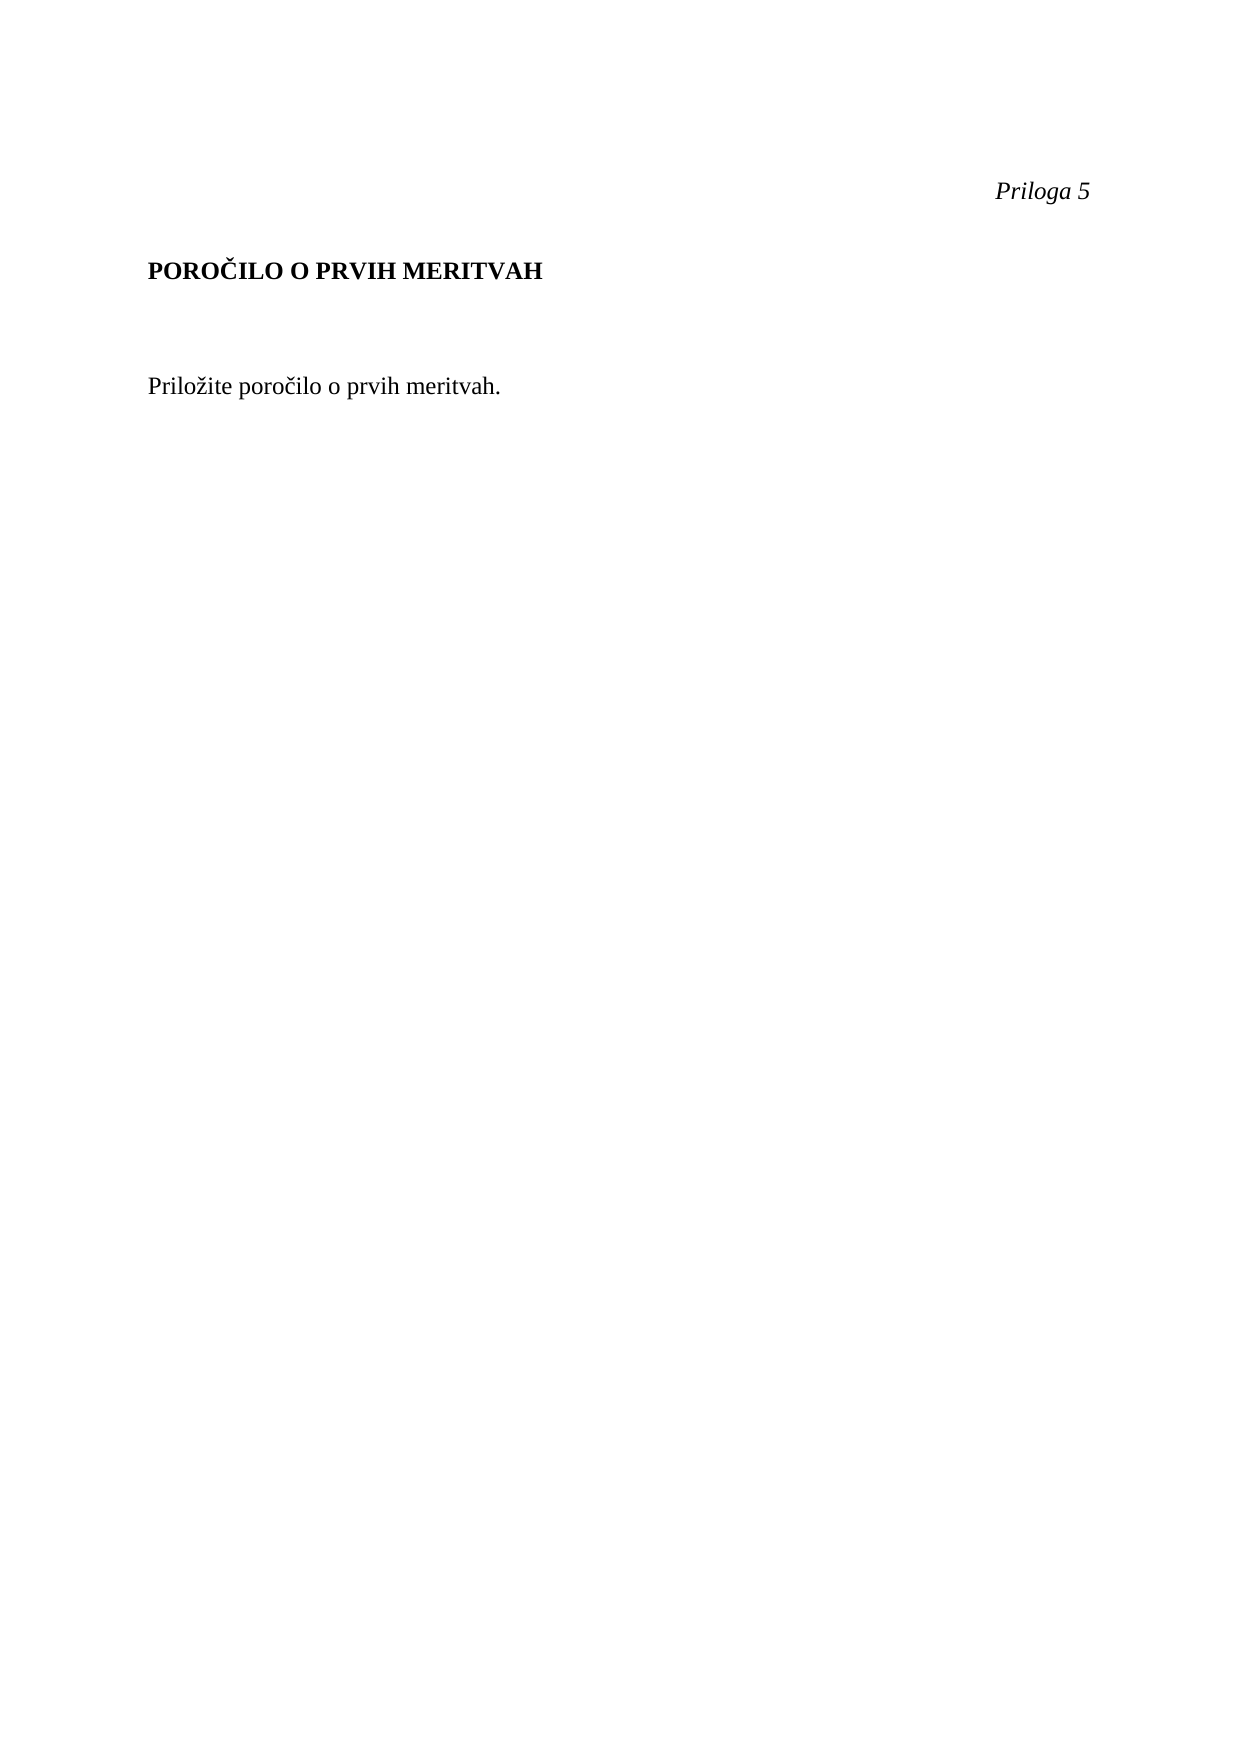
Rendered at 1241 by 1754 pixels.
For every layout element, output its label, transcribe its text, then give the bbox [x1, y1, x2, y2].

text Priložite poročilo o prvih meritvah. [148, 371, 1093, 399]
text POROČILO O PRVIH MERITVAH [148, 256, 1093, 284]
list Priloga 5 [223, 176, 1093, 205]
